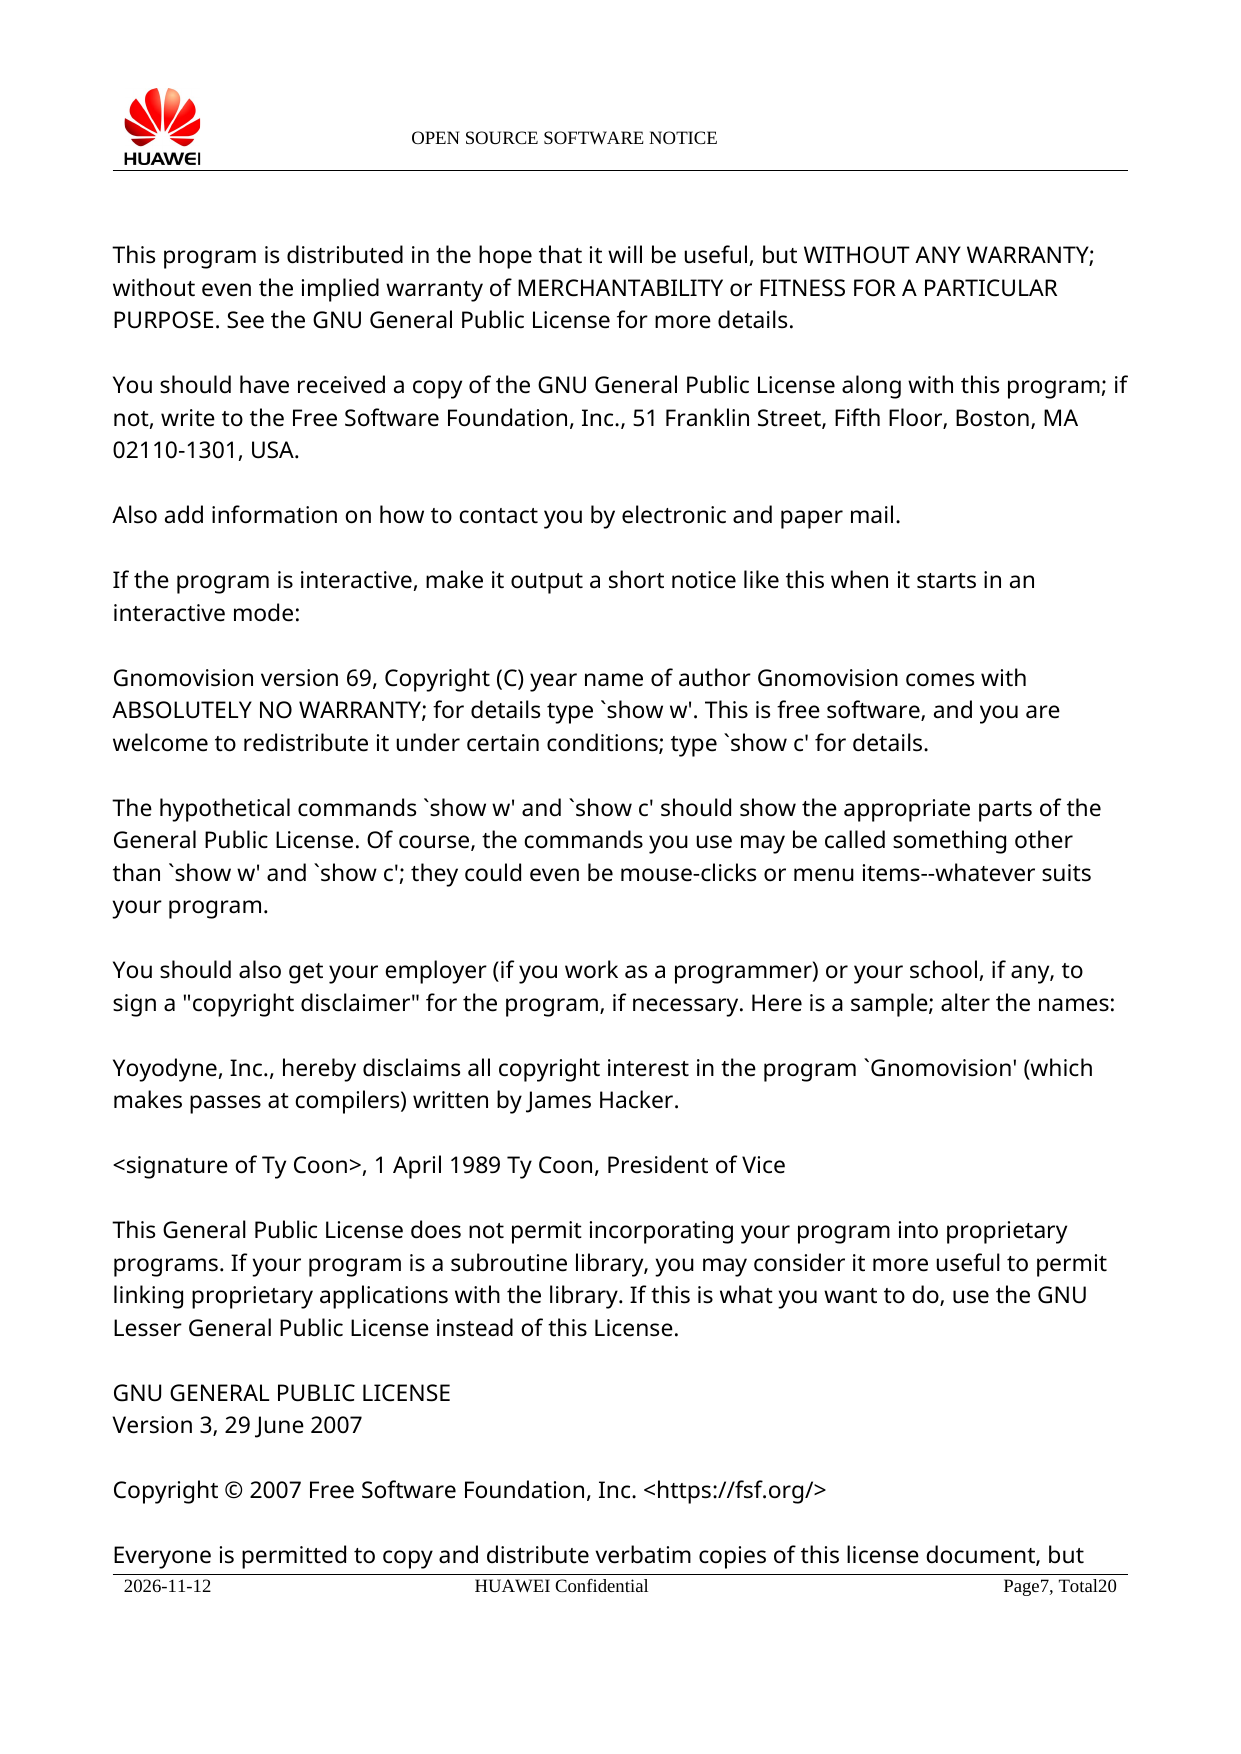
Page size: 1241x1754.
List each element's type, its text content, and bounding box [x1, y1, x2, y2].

text Everyone is permitted to copy and distribute verbatim copies of this license document, but changing it is not allowed. [112, 1539, 1128, 1571]
text You should also get your employer (if you work as a programmer) or your school, if any, to sign a "copyright disclaimer" for the program, if necessary. Here is a sample; alter the names: [112, 954, 1128, 1019]
text Also add information on how to contact you by electronic and paper mail. [112, 499, 1128, 531]
text You should have received a copy of the GNU General Public License along with this program; if not, write to the Free Software Foundation, Inc., 51 Franklin Street, Fifth Floor, Boston, MA 02110-1301, USA. [112, 369, 1128, 466]
text Gnomovision version 69, Copyright (C) year name of author Gnomovision comes with ABSOLUTELY NO WARRANTY; for details type `show w'. This is free software, and you are welcome to redistribute it under certain conditions; type `show c' for details. [112, 661, 1128, 759]
text This General Public License does not permit incorporating your program into proprietary programs. If your program is a subroutine library, you may consider it more useful to permit linking proprietary applications with the library. If this is what you want to do, use the GNU Lesser General Public License instead of this License. [112, 1214, 1128, 1344]
picture [124, 88, 201, 165]
text This program is distributed in the hope that it will be useful, but WITHOUT ANY WARRANTY; without even the implied warranty of MERCHANTABILITY or FITNESS FOR A PARTICULAR PURPOSE. See the GNU General Public License for more details. [112, 239, 1128, 336]
text The hypothetical commands `show w' and `show c' should show the appropriate parts of the General Public License. Of course, the commands you use may be called something other than `show w' and `show c'; they could even be mouse-clicks or menu items--whatever suits your program. [112, 791, 1128, 921]
text If the program is interactive, make it output a short notice like this when it starts in an interactive mode: [112, 564, 1128, 629]
text Copyright © 2007 Free Software Foundation, Inc. <https://fsf.org/> [112, 1474, 1128, 1506]
text Yoyodyne, Inc., hereby disclaims all copyright interest in the program `Gnomovision' (which makes passes at compilers) written by James Hacker. [112, 1051, 1128, 1116]
text <signature of Ty Coon>, 1 April 1989 Ty Coon, President of Vice [112, 1149, 1128, 1181]
text Version 3, 29 June 2007 [112, 1409, 1128, 1441]
text GNU GENERAL PUBLIC LICENSE [112, 1376, 1128, 1409]
